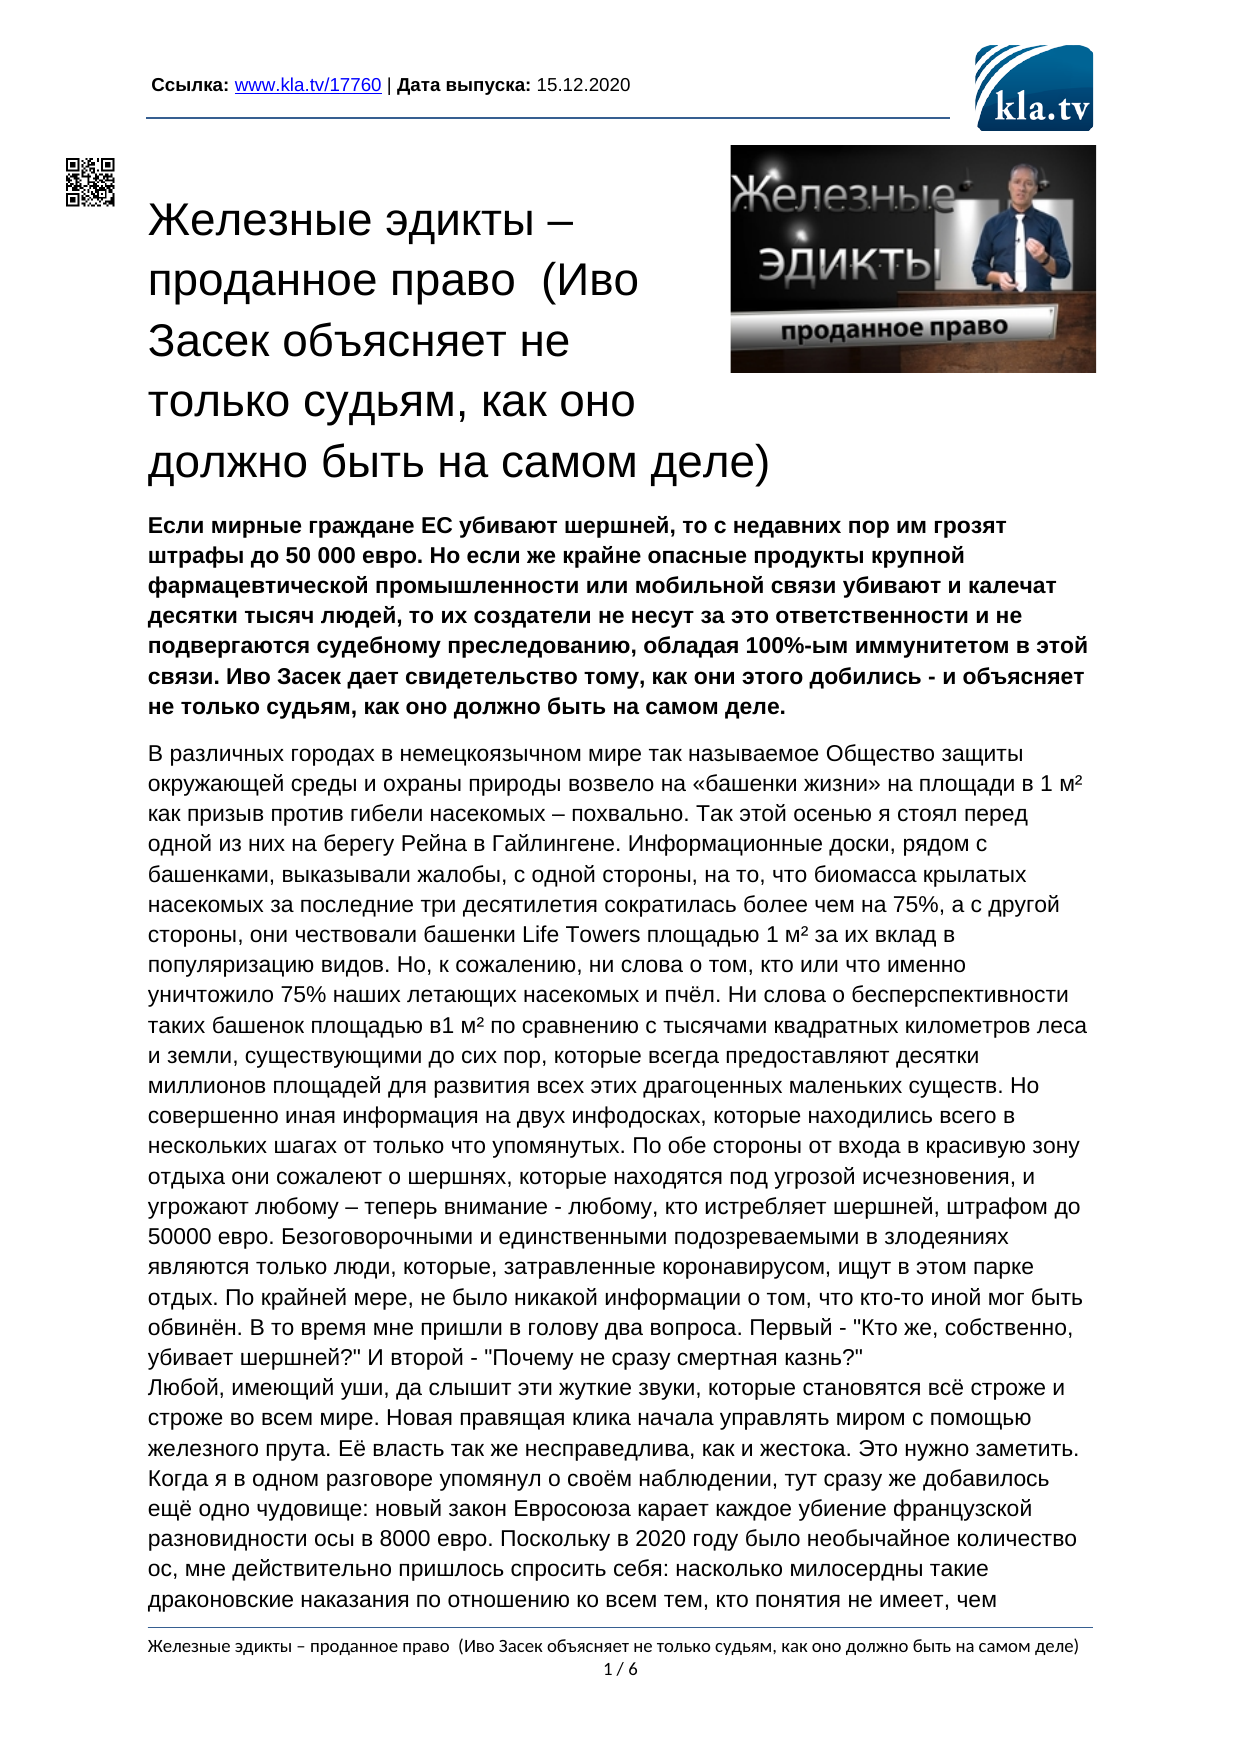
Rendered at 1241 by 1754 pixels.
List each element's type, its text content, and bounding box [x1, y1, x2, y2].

text Если мирные граждане ЕС убивают шершней, то с недавних пор им грозят штрафы до 50 000 евро. Но если же крайне опасные продукты крупной фармацевтической промышленности или мобильной связи убивают и калечат десятки тысяч людей, то их создатели не несут за это ответственности и не подвергаются судебному преследованию, обладая 100%-ым иммунитетом в этой связи. Иво Засек дает свидетельство тому, как они этого добились - и объясняет не только судьям, как оно должно быть на самом деле. [148, 512, 1093, 719]
text Железные эдикты – проданное право (Иво Засек объясняет не только судьям, как оно должно быть на самом деле) [148, 192, 1093, 487]
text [148, 740, 1093, 1612]
